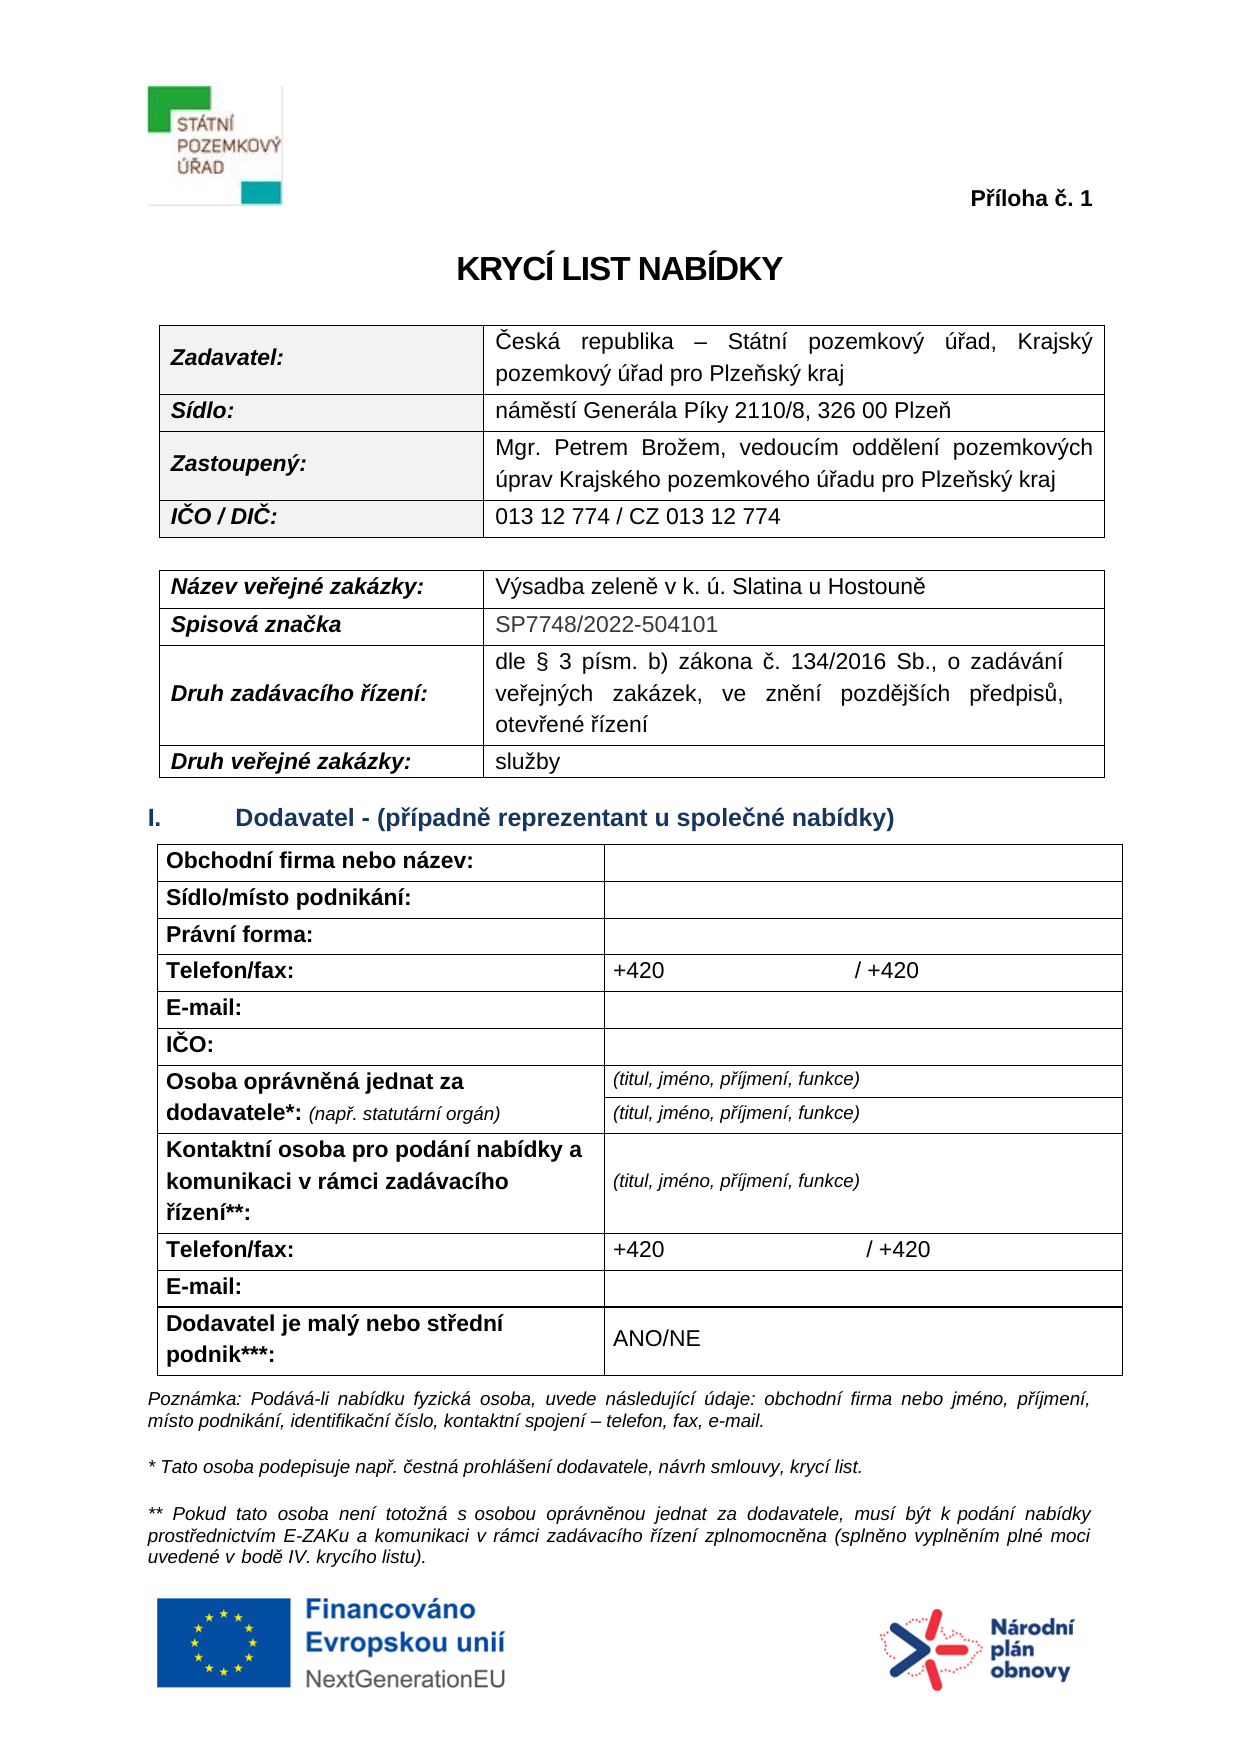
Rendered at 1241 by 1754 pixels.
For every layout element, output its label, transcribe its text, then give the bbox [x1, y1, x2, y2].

table_cell (titul, jméno, příjmení, funkce) [605, 1066, 1122, 1097]
table_cell Spisová značka [160, 609, 483, 645]
table_cell [605, 1029, 1122, 1064]
picture [147, 86, 284, 207]
table_cell Telefon/fax: [158, 955, 604, 991]
table_cell Mgr. Petrem Brožem, vedoucím oddělení pozemkových úprav Krajského pozemkového úřadu pro Plzeňský kraj [484, 432, 1104, 499]
table_cell Kontaktní osoba pro podání nabídky a komunikaci v rámci zadávacího řízení**: [158, 1134, 604, 1233]
table_cell (titul, jméno, příjmení, funkce) [605, 1134, 1122, 1233]
table_cell Sídlo/místo podnikání: [158, 882, 604, 917]
table_header Obchodní firma nebo název: [158, 845, 604, 881]
table_cell Druh zadávacího řízení: [160, 646, 483, 745]
table_cell služby [484, 746, 1104, 777]
table_header Název veřejné zakázky: [160, 571, 483, 607]
title Krycí list nabídky [148, 249, 1093, 288]
table_cell [605, 1271, 1122, 1306]
table_cell Druh veřejné zakázky: [160, 746, 483, 777]
table_cell ANO/NE [605, 1308, 1122, 1375]
table_header Zadavatel: [160, 326, 483, 393]
picture [864, 1584, 1092, 1720]
picture [147, 1584, 531, 1699]
text Poznámka: Podává-li nabídku fyzická osoba, uvede následující údaje: obchodní firma nebo jméno, příjmení, místo podnikání, identifikační číslo, kontaktní spojení – telefon, fax, e-mail. [148, 1388, 1093, 1431]
table_header Výsadba zeleně v k. ú. Slatina u Hostouně [484, 571, 1104, 607]
table_cell +420 / +420 [605, 955, 1122, 991]
table_cell E-mail: [158, 1271, 604, 1306]
table_cell [605, 992, 1122, 1028]
table_header [605, 845, 1122, 881]
table_cell Dodavatel je malý nebo střední podnik***: [158, 1308, 604, 1375]
table_cell dle § 3 písm. b) zákona č. 134/2016 Sb., o zadávání veřejných zakázek, ve znění pozdějších předpisů, otevřené řízení [484, 646, 1104, 745]
table_cell IČO: [158, 1029, 604, 1064]
table_header Česká republika – Státní pozemkový úřad, Krajský pozemkový úřad pro Plzeňský kraj [484, 326, 1104, 393]
table_cell Zastoupený: [160, 432, 483, 499]
table_cell [605, 882, 1122, 917]
table_cell Sídlo: [160, 395, 483, 431]
table_cell [605, 919, 1122, 954]
table_cell Osoba oprávněná jednat za dodavatele*: (např. statutární orgán) [158, 1066, 604, 1133]
table_cell náměstí Generála Píky 2110/8, 326 00 Plzeň [484, 395, 1104, 431]
table_cell SP7748/2022-504101 [484, 609, 1104, 645]
table_cell E-mail: [158, 992, 604, 1028]
table_cell Telefon/fax: [158, 1234, 604, 1269]
table_cell 013 12 774 / CZ 013 12 774 [484, 501, 1104, 537]
subtitle Dodavatel - (případně reprezentant u společné nabídky) [148, 803, 1093, 831]
table_cell +420 / +420 [605, 1234, 1122, 1269]
text * Tato osoba podepisuje např. čestná prohlášení dodavatele, návrh smlouvy, krycí list. [148, 1456, 1093, 1478]
table_cell (titul, jméno, příjmení, funkce) [605, 1098, 1122, 1133]
text ** Pokud tato osoba není totožná s osobou oprávněnou jednat za dodavatele, musí být k podání nabídky prostřednictvím E-ZAKu a komunikaci v rámci zadávacího řízení zplnomocněna (splněno vyplněním plné moci uvedené v bodě IV. krycího listu). [148, 1503, 1093, 1568]
table_cell Právní forma: [158, 919, 604, 954]
table_cell IČO / DIČ: [160, 501, 483, 537]
